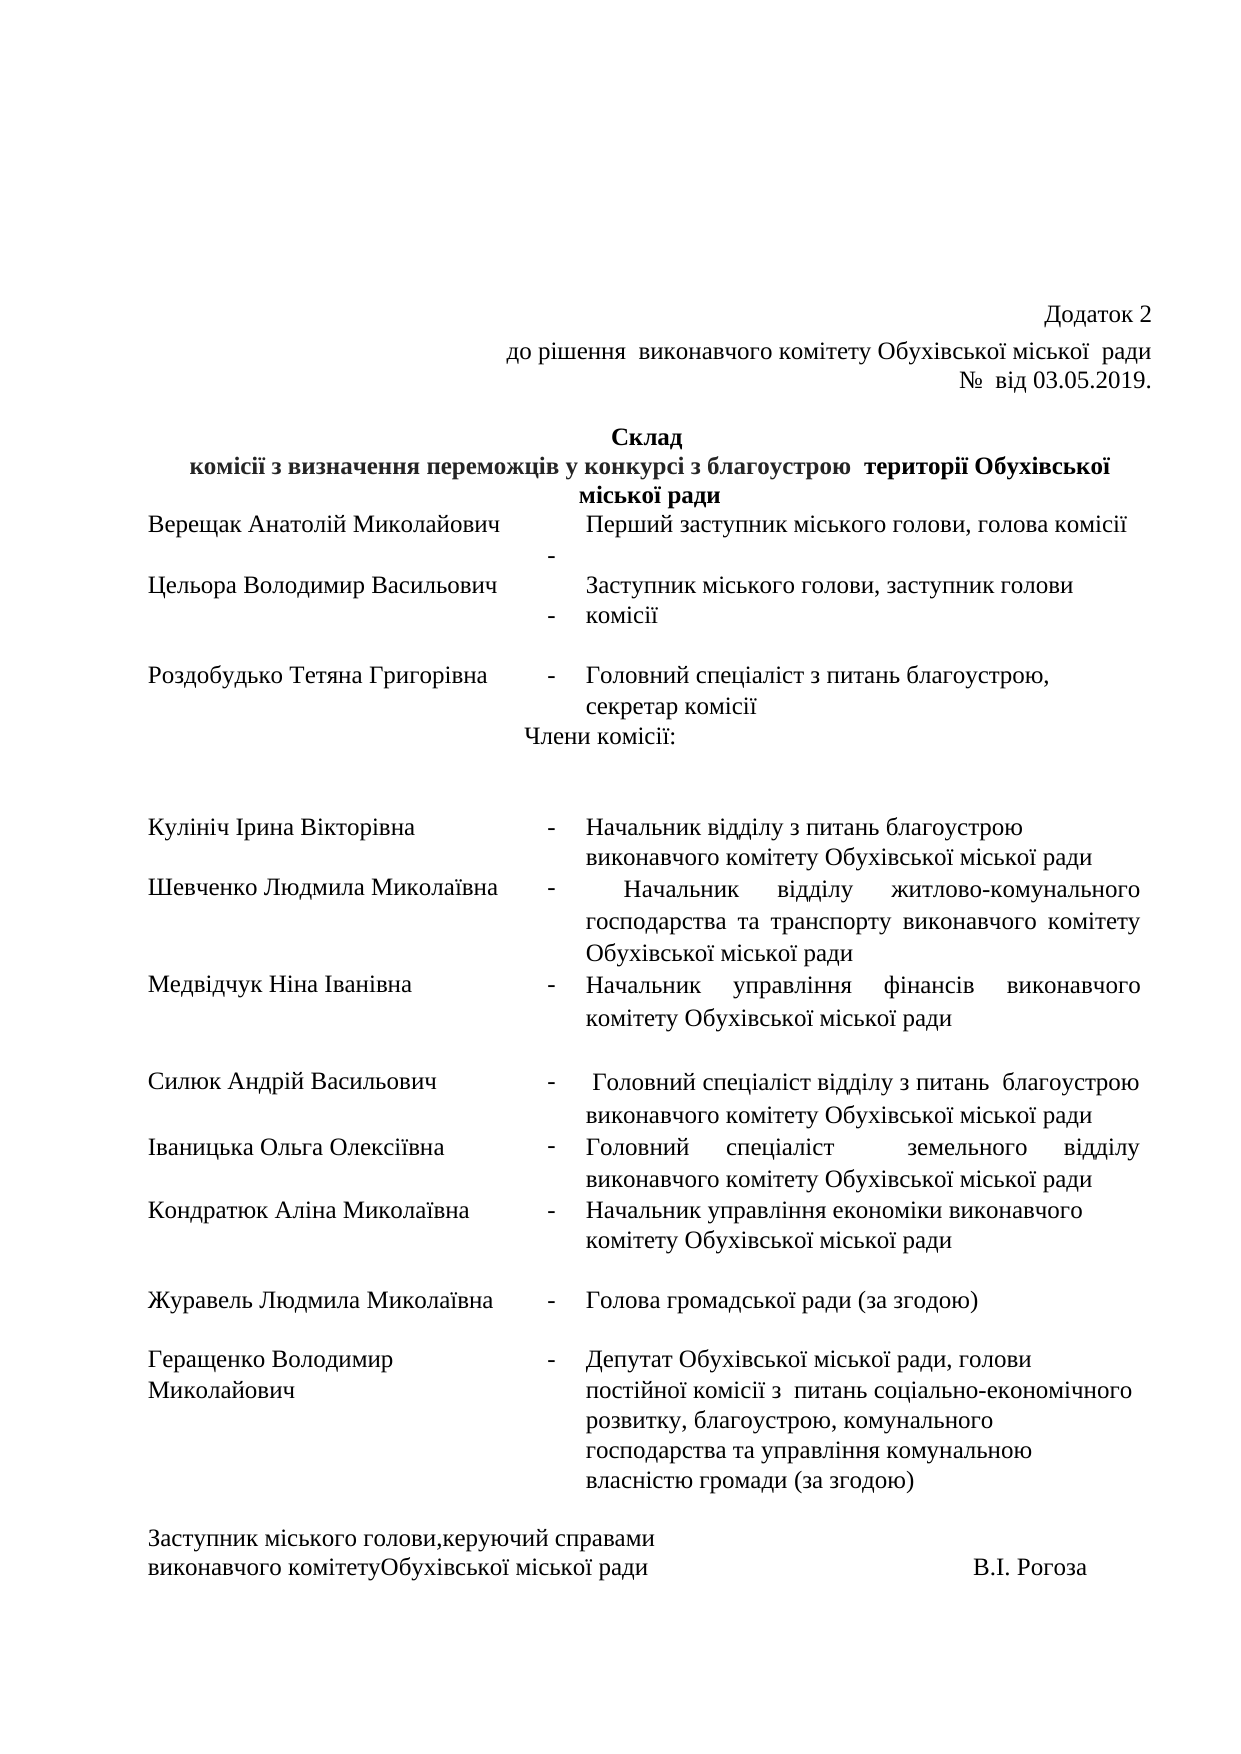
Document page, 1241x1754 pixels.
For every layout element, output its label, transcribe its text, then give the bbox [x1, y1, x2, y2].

text Додаток 2 [148, 290, 1152, 327]
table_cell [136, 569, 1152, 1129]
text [148, 1552, 1152, 1581]
text Заступник міського голови,керуючий справами [148, 1523, 1152, 1552]
text № від 03.05.2019. [148, 365, 1152, 394]
text Склад комісії з визначення переможців у конкурсі з благоустрою території Обухівської міської ради [148, 394, 1152, 509]
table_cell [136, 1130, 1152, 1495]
text до рішення виконавчого комітету Обухівської міської ради [148, 327, 1152, 365]
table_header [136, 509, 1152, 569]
